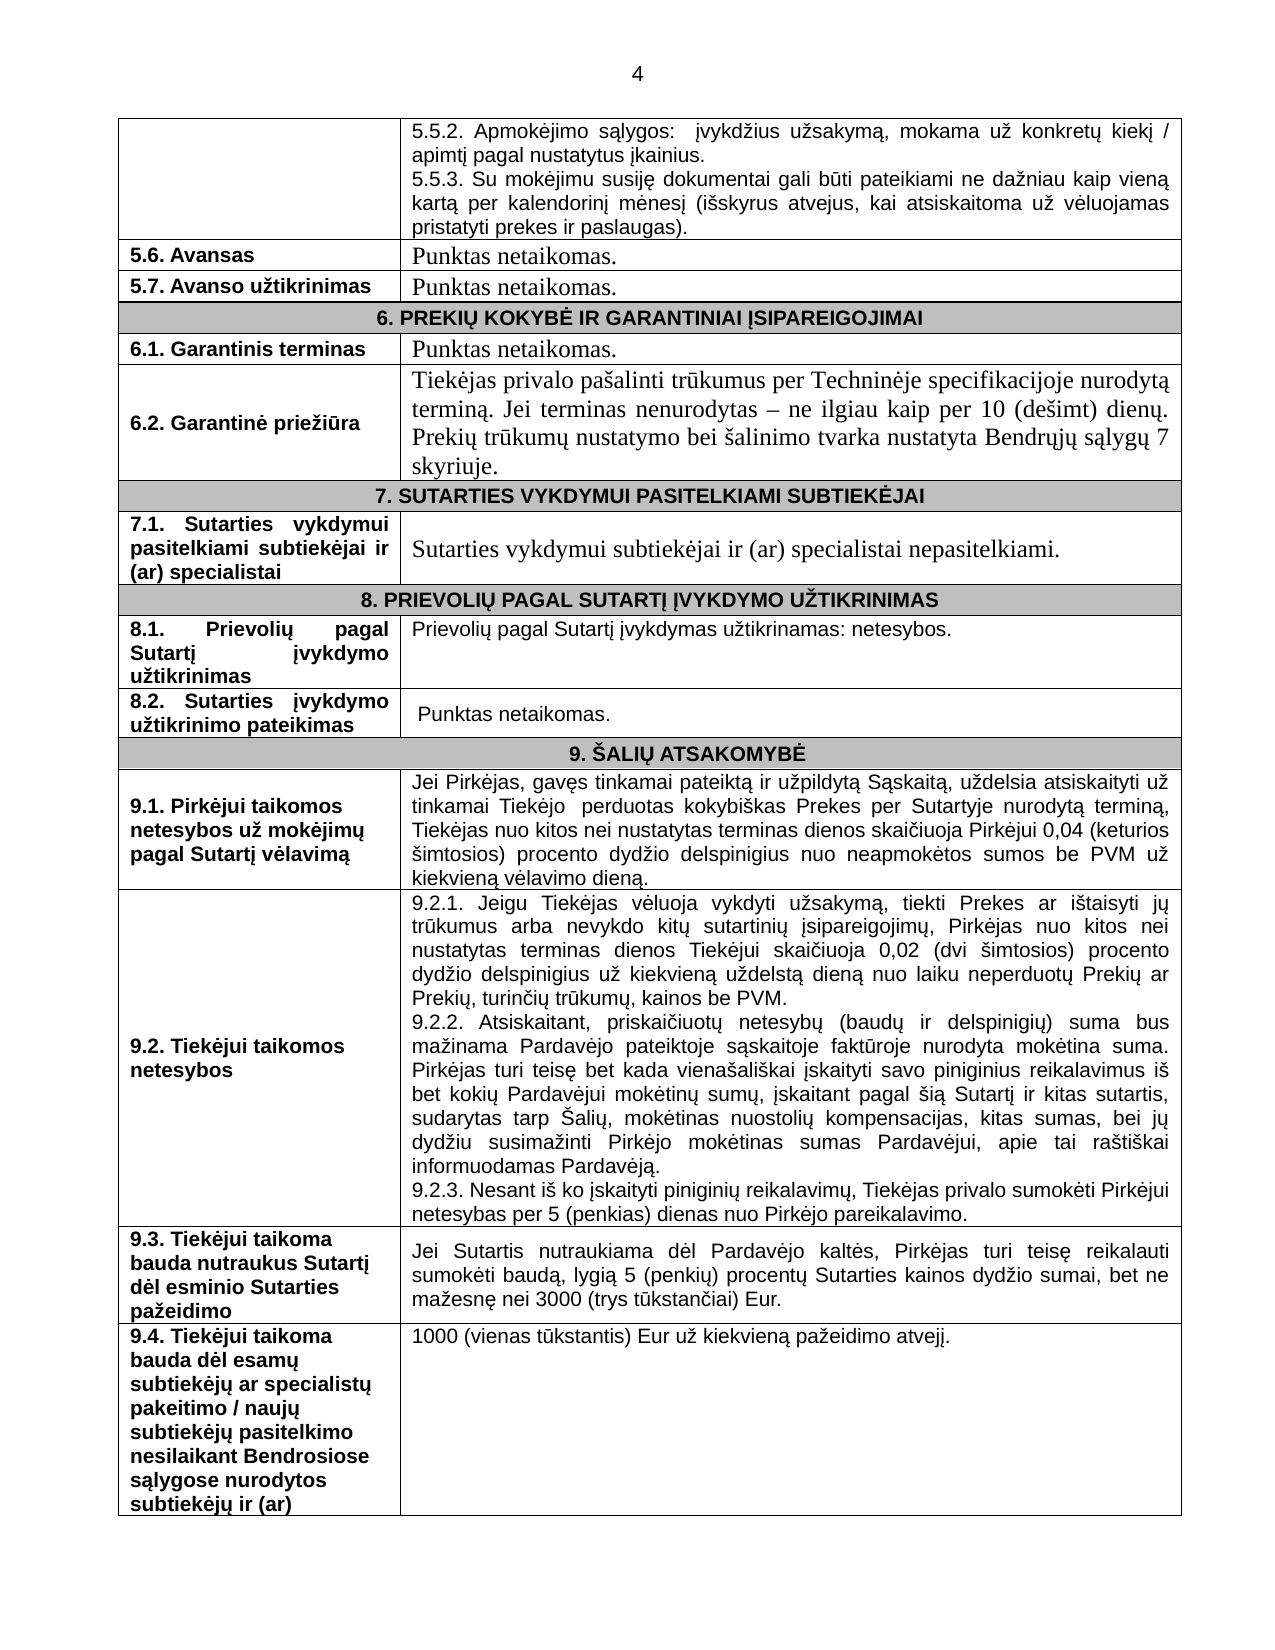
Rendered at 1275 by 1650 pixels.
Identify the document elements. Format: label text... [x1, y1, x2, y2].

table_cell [119, 1324, 400, 1515]
table_cell Jei Pirkėjas, gavęs tinkamai pateiktą ir užpildytą Sąskaitą, uždelsia atsiskaityti už tinkamai Tiekėjo perduotas kokybiškas Prekes per Sutartyje nurodytą terminą, Tiekėjas nuo kitos nei nustatytas terminas dienos skaičiuoja Pirkėjui 0,04 (keturios šimtosios) procento dydžio delspinigius nuo neapmokėtos sumos be PVM už kiekvieną vėlavimo dieną. [401, 770, 1181, 889]
table_cell 8. PRIEVOLIŲ PAGAL SUTARTĮ ĮVYKDYMO UŽTIKRINIMAS [119, 585, 1181, 615]
table_cell [401, 512, 1181, 584]
table_cell Prievolių pagal Sutartį įvykdymas užtikrinamas: [401, 616, 1181, 688]
table_cell 5.7. Avanso užtikrinimas [119, 271, 400, 301]
table_cell 7.1. Sutarties vykdymui pasitelkiami subtiekėjai ir (ar) specialistai [119, 512, 400, 584]
table_cell [401, 689, 1181, 737]
table_cell Jei Sutartis nutraukiama dėl Pardavėjo kaltės, Pirkėjas turi teisę reikalauti sumokėti baudą, lygią 5 (penkių) procentų Sutarties kainos dydžio sumai, bet ne mažesnę nei 3000 (trys tūkstančiai) Eur. [401, 1227, 1181, 1323]
table_cell 9.2.1. Jeigu Tiekėjas vėluoja vykdyti užsakymą, tiekti Prekes ar ištaisyti jų trūkumus arba nevykdo kitų sutartinių įsipareigojimų, Pirkėjas nuo kitos nei nustatytas terminas dienos Tiekėjui skaičiuoja 0,02 (dvi šimtosios) procento dydžio delspinigius už kiekvieną uždelstą dieną nuo laiku neperduotų Prekių ar Prekių, turinčių trūkumų, kainos be PVM. 9.2.2. Atsiskaitant, priskaičiuotų netesybų (baudų ir delspinigių) suma bus mažinama Pardavėjo pateiktoje sąskaitoje faktūroje nurodyta mokėtina suma. Pirkėjas turi teisę bet kada vienašališkai įskaityti savo piniginius reikalavimus iš bet kokių Pardavėjui mokėtinų sumų, įskaitant pagal šią Sutartį ir kitas sutartis, sudarytas tarp Šalių, mokėtinas nuostolių kompensacijas, kitas sumas, bei jų dydžiu susimažinti Pirkėjo mokėtinas sumas Pardavėjui, apie tai raštiškai informuodamas Pardavėją. 9.2.3. Nesant iš ko įskaityti piniginių reikalavimų, Tiekėjas privalo sumokėti Pirkėjui netesybas per 5 (penkias) dienas nuo Pirkėjo pareikalavimo. [401, 890, 1181, 1226]
table_cell 8.2. Sutarties įvykdymo užtikrinimo pateikimas [119, 689, 400, 737]
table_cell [119, 119, 400, 239]
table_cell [401, 119, 1181, 239]
table_cell 8.1. Prievolių pagal Sutartį įvykdymo užtikrinimas [119, 616, 400, 688]
table_cell 6.2. Garantinė priežiūra [119, 365, 400, 480]
table_cell 9.3. Tiekėjui taikoma bauda nutraukus Sutartį dėl esminio Sutarties pažeidimo [119, 1227, 400, 1323]
table_cell 5.6. Avansas [119, 240, 400, 270]
table_cell 7. SUTARTIES VYKDYMUI PASITELKIAMI SUBTIEKĖJAI [119, 481, 1181, 511]
table_cell 9.2. Tiekėjui taikomos netesybos [119, 890, 400, 1226]
table_cell 9.1. Pirkėjui taikomos netesybos už mokėjimų pagal Sutartį vėlavimą [119, 770, 400, 889]
table_cell 6.1. Garantinis terminas [119, 334, 400, 364]
table_cell [401, 365, 1181, 480]
table_cell 9. ŠALIŲ ATSAKOMYBĖ [119, 738, 1181, 768]
table_cell 6. PREKIŲ KOKYBĖ IR GARANTINIAI ĮSIPAREIGOJIMAI [119, 303, 1181, 333]
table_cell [401, 1324, 1181, 1515]
